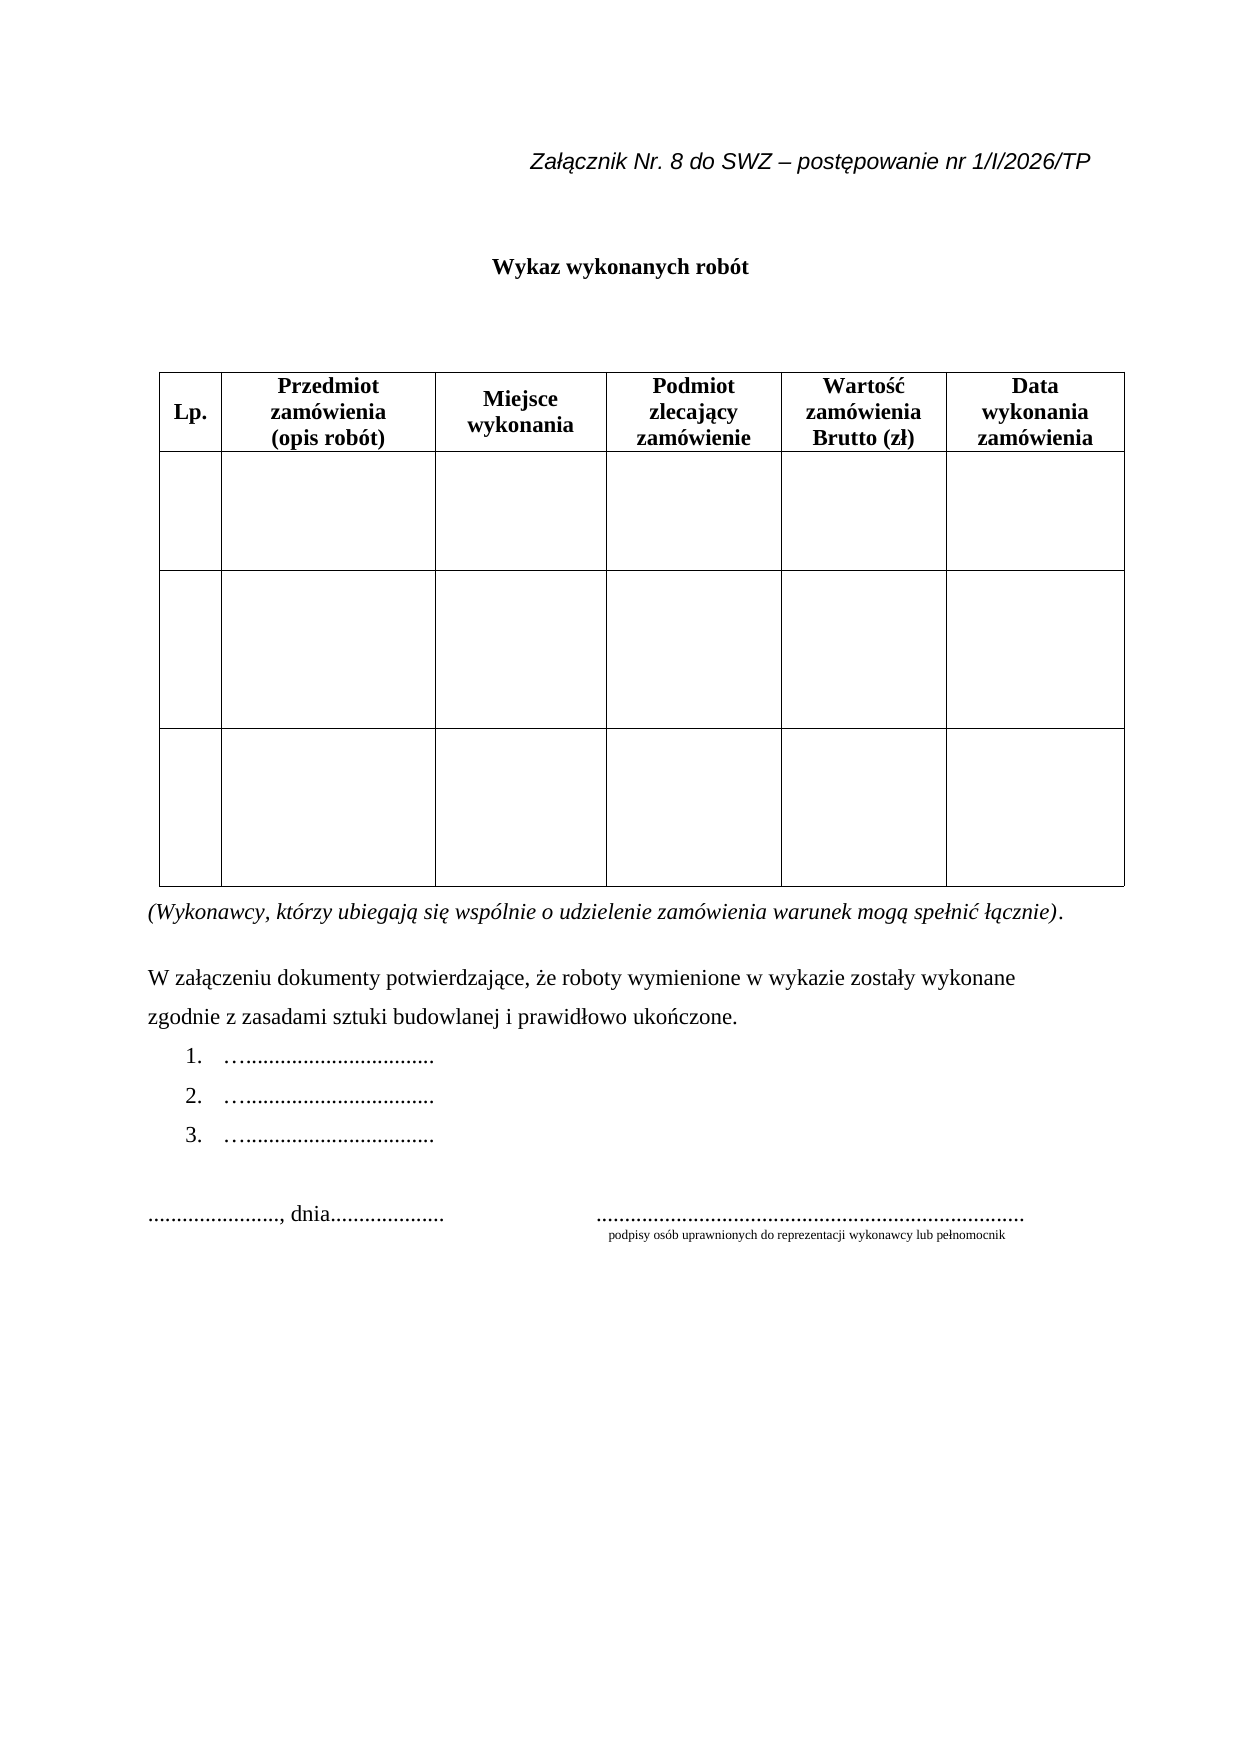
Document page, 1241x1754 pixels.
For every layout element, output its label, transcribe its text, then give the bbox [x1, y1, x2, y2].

table_cell [947, 571, 1124, 728]
table_cell [607, 452, 781, 569]
text Załącznik Nr. 8 do SWZ – postępowanie nr 1/I/2026/TP [148, 148, 1093, 174]
table_header Podmiot zlecający zamówienie [607, 373, 781, 451]
table_cell [947, 452, 1124, 569]
table_cell [607, 571, 781, 728]
table_cell [222, 452, 435, 569]
table_cell [222, 571, 435, 728]
list …................................. [185, 1082, 1093, 1108]
table_cell [160, 729, 221, 886]
text (Wykonawcy, którzy ubiegają się wspólnie o udzielenie zamówienia warunek mogą spełnić łącznie). [148, 898, 1093, 924]
table_cell [160, 571, 221, 728]
table_cell [782, 452, 946, 569]
table_cell [222, 729, 435, 886]
text podpisy osób uprawnionych do reprezentacji wykonawcy lub pełnomocnik [590, 1227, 1093, 1253]
table_cell [436, 571, 606, 728]
table_header Data wykonania zamówienia [947, 373, 1124, 451]
text Wykaz wykonanych robót [148, 253, 1093, 279]
table_cell [436, 729, 606, 886]
table_header Lp. [160, 373, 221, 451]
table_cell [607, 729, 781, 886]
table_cell [782, 729, 946, 886]
table_cell [782, 571, 946, 728]
table_cell [436, 452, 606, 569]
table_header Wartość zamówienia Brutto (zł) [782, 373, 946, 451]
list …................................. [185, 1121, 1093, 1148]
table_header Przedmiot zamówienia (opis robót) [222, 373, 435, 451]
list …................................. [185, 1042, 1093, 1069]
text W załączeniu dokumenty potwierdzające, że roboty wymienione w wykazie zostały wykonane zgodnie z zasadami sztuki budowlanej i prawidłowo ukończone. [148, 963, 1093, 1029]
text ......................., dnia.................... ........................................................................... [148, 1200, 1093, 1227]
table_cell [947, 729, 1124, 886]
table_cell [160, 452, 221, 569]
table_header Miejsce wykonania [436, 373, 606, 451]
